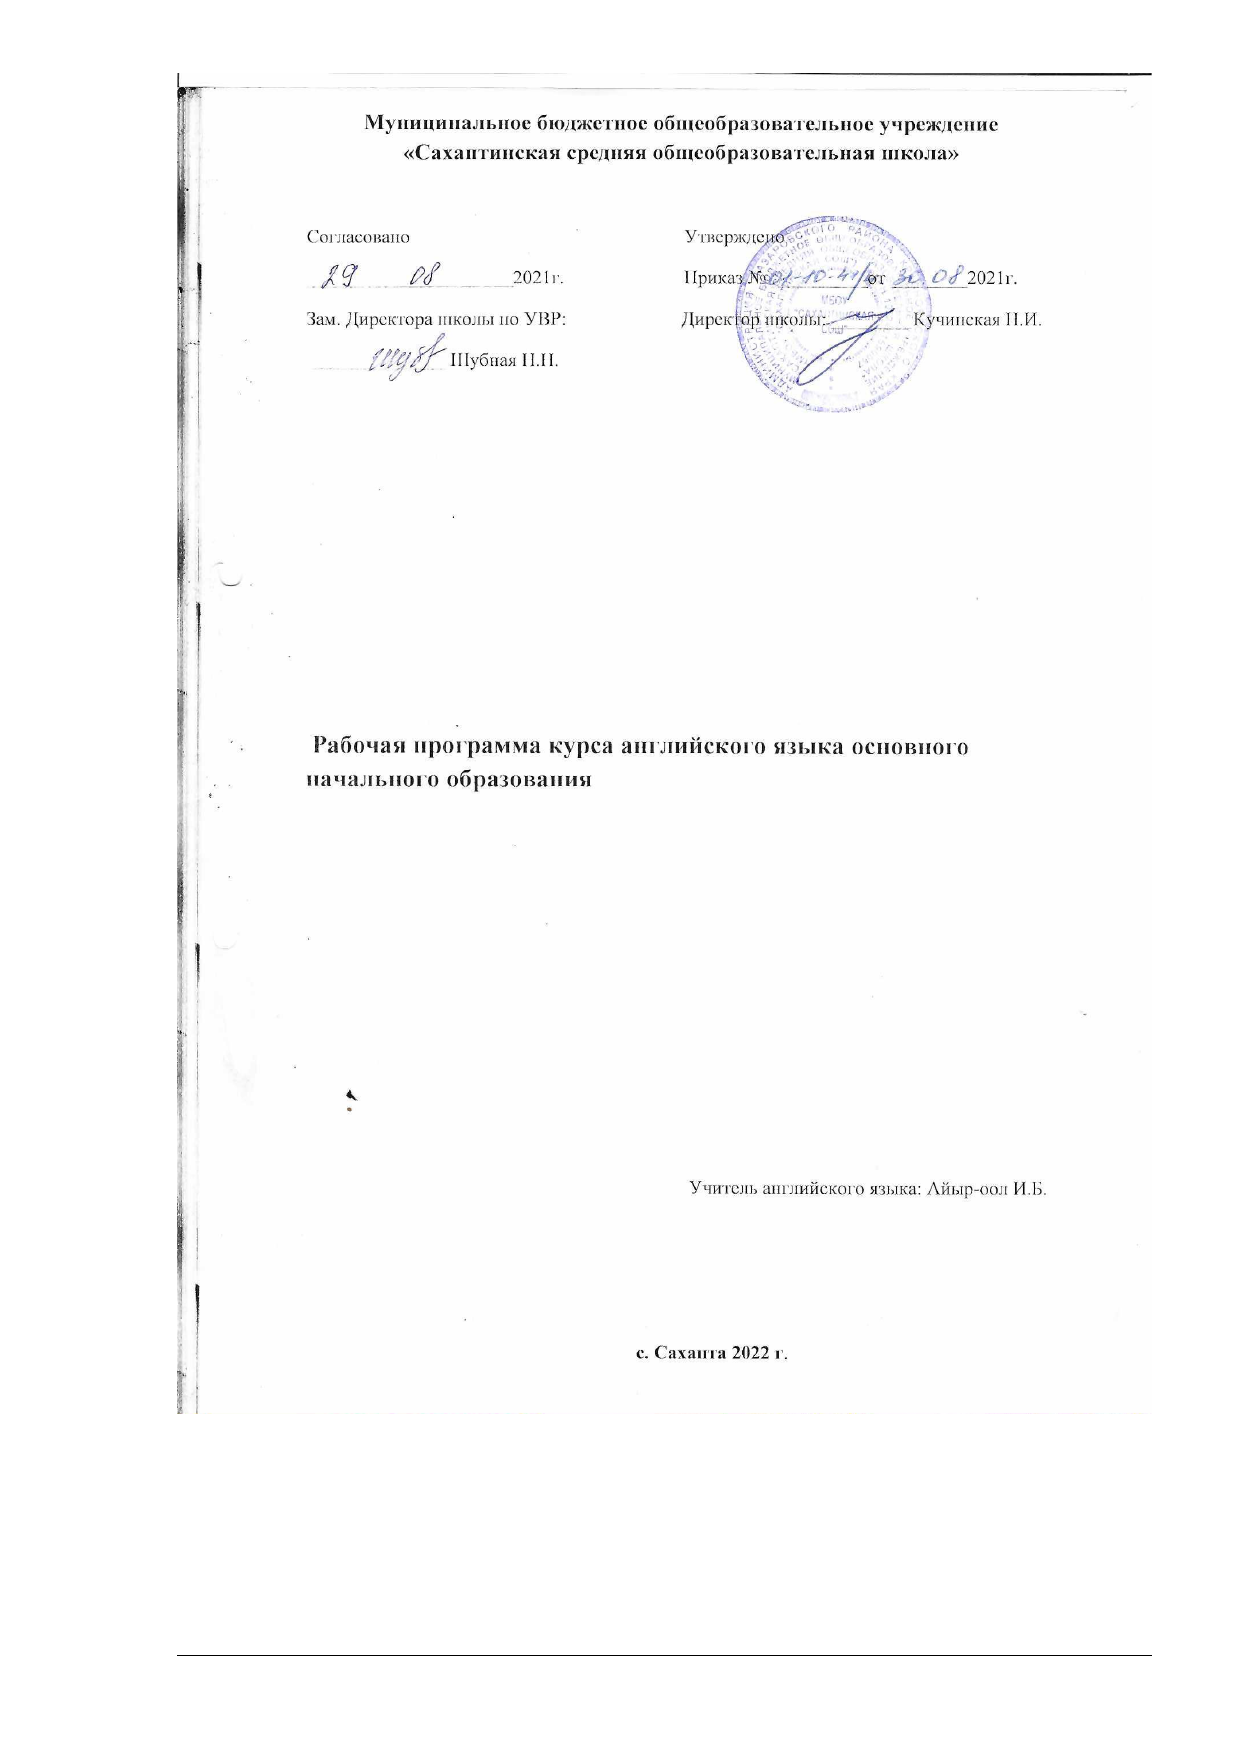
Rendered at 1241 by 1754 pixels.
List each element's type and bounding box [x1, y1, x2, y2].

picture [177, 73, 1152, 1414]
